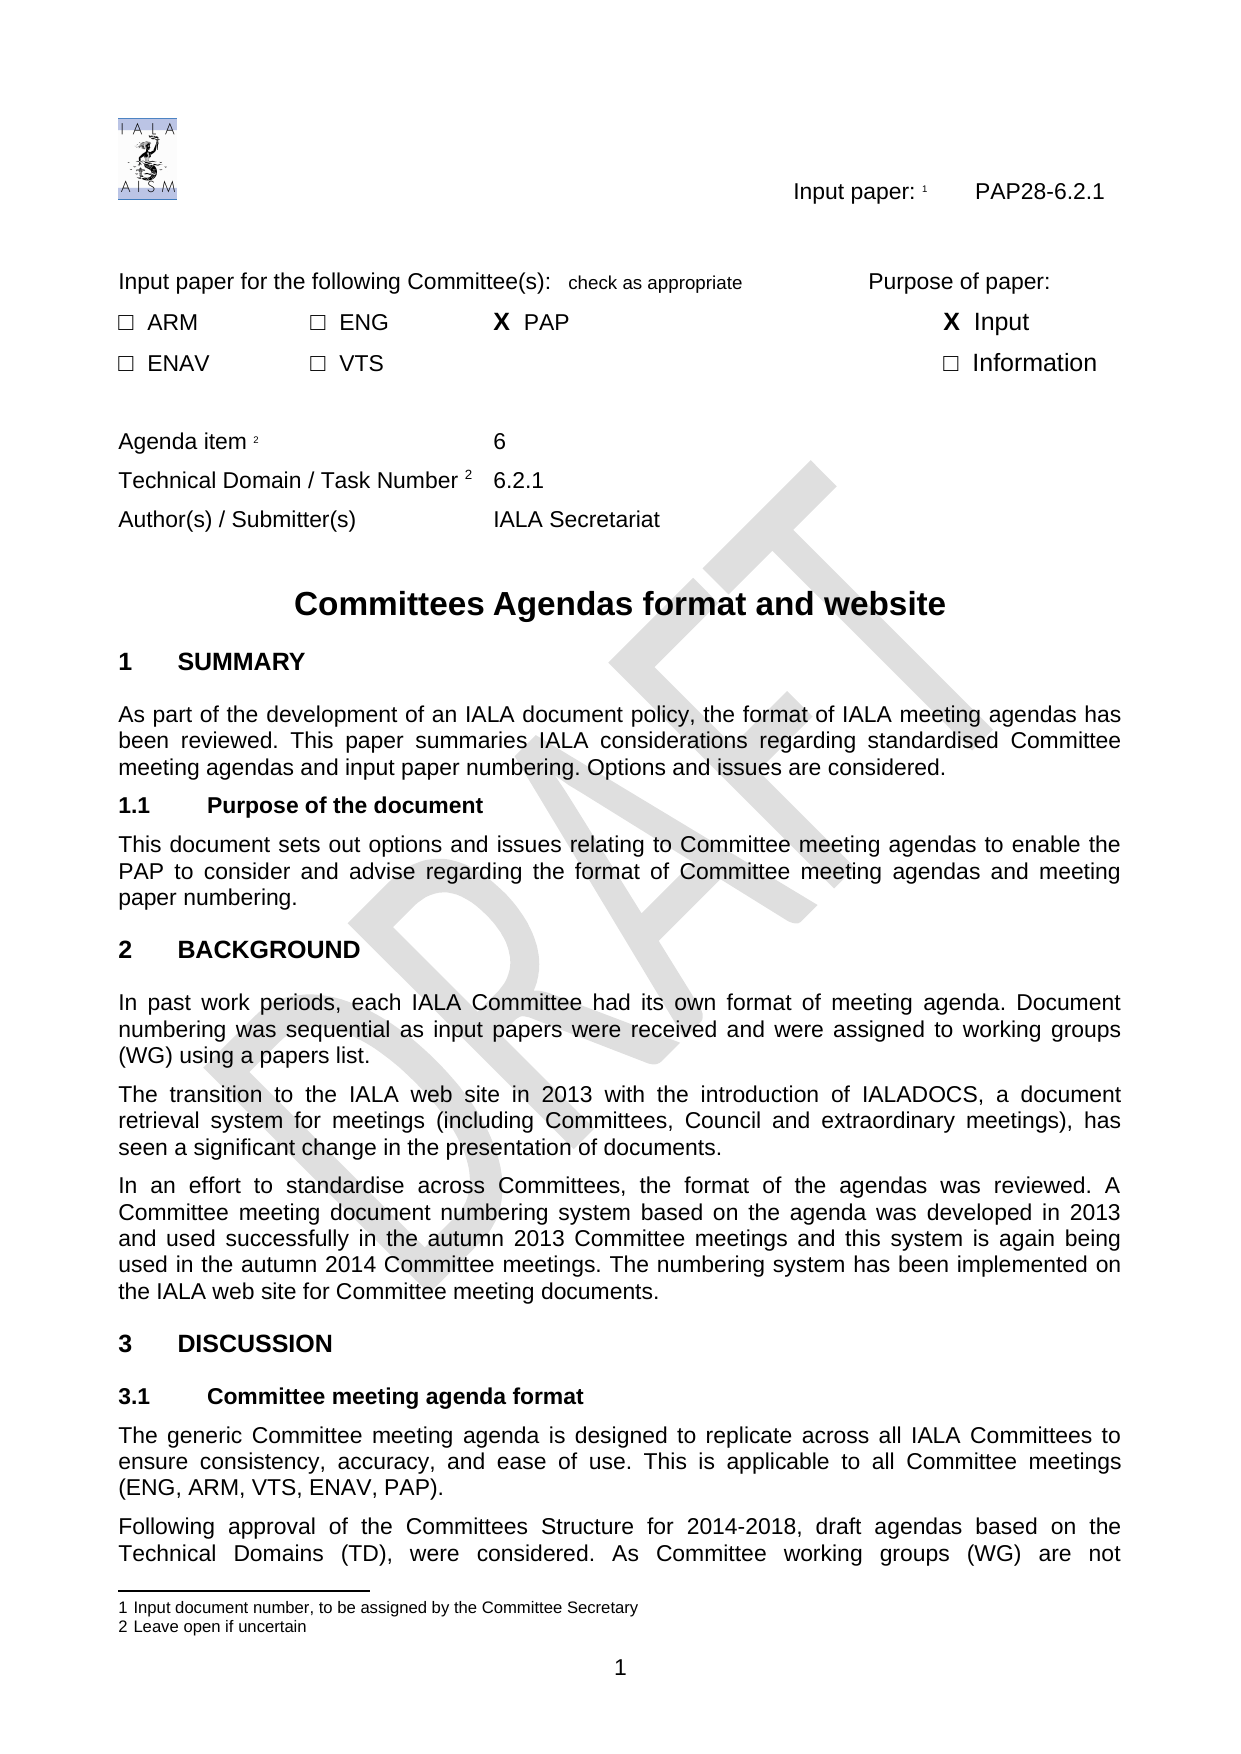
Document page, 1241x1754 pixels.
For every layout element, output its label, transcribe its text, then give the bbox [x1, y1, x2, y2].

text The generic Committee meeting agenda is designed to replicate across all IALA Committees to ensure consistency, accuracy, and ease of use. This is applicable to all Committee meetings (ENG, ARM, VTS, ENAV, PAP). [118, 1422, 1122, 1501]
text The transition to the IALA web site in 2013 with the introduction of IALADOCS, a document retrieval system for meetings (including Committees, Council and extraordinary meetings), has seen a significant change in the presentation of documents. [118, 1081, 1122, 1160]
subtitle Committee meeting agenda format [118, 1383, 1122, 1409]
text Technical Domain / Task Number 2 6.2.1 [118, 467, 1122, 493]
text Author(s) / Submitter(s) IALA Secretariat [118, 506, 1122, 532]
subtitle Summary [118, 647, 1122, 676]
text □ ARM □ ENG X PAP X Input [118, 307, 1122, 336]
picture [118, 118, 177, 200]
text □ ENAV □ VTS □ Information [118, 348, 1122, 377]
title Committees Agendas format and website [118, 584, 1122, 622]
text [118, 1513, 1122, 1566]
text As part of the development of an IALA document policy, the format of IALA meeting agendas has been reviewed. This paper summaries IALA considerations regarding standardised Committee meeting agendas and input paper numbering. Options and issues are considered. [118, 701, 1122, 780]
text This document sets out options and issues relating to Committee meeting agendas to enable the PAP to consider and advise regarding the format of Committee meeting agendas and meeting paper numbering. [118, 831, 1122, 910]
text In an effort to standardise across Committees, the format of the agendas was reviewed. A Committee meeting document numbering system based on the agenda was developed in 2013 and used successfully in the autumn 2013 Committee meetings and this system is again being used in the autumn 2014 Committee meetings. The numbering system has been implemented on the IALA web site for Committee meeting documents. [118, 1172, 1122, 1304]
subtitle Discussion [118, 1329, 1122, 1358]
text In past work periods, each IALA Committee had its own format of meeting agenda. Document numbering was sequential as input papers were received and were assigned to working groups (WG) using a papers list. [118, 989, 1122, 1068]
text Agenda item 6 [118, 428, 1122, 455]
subtitle Purpose of the document [118, 792, 1122, 819]
subtitle Background [118, 935, 1122, 964]
text Input paper: PAP28-6.2.1 [118, 118, 1122, 204]
text Input paper for the following Committee(s): check as appropriate Purpose of paper: [118, 268, 1122, 294]
